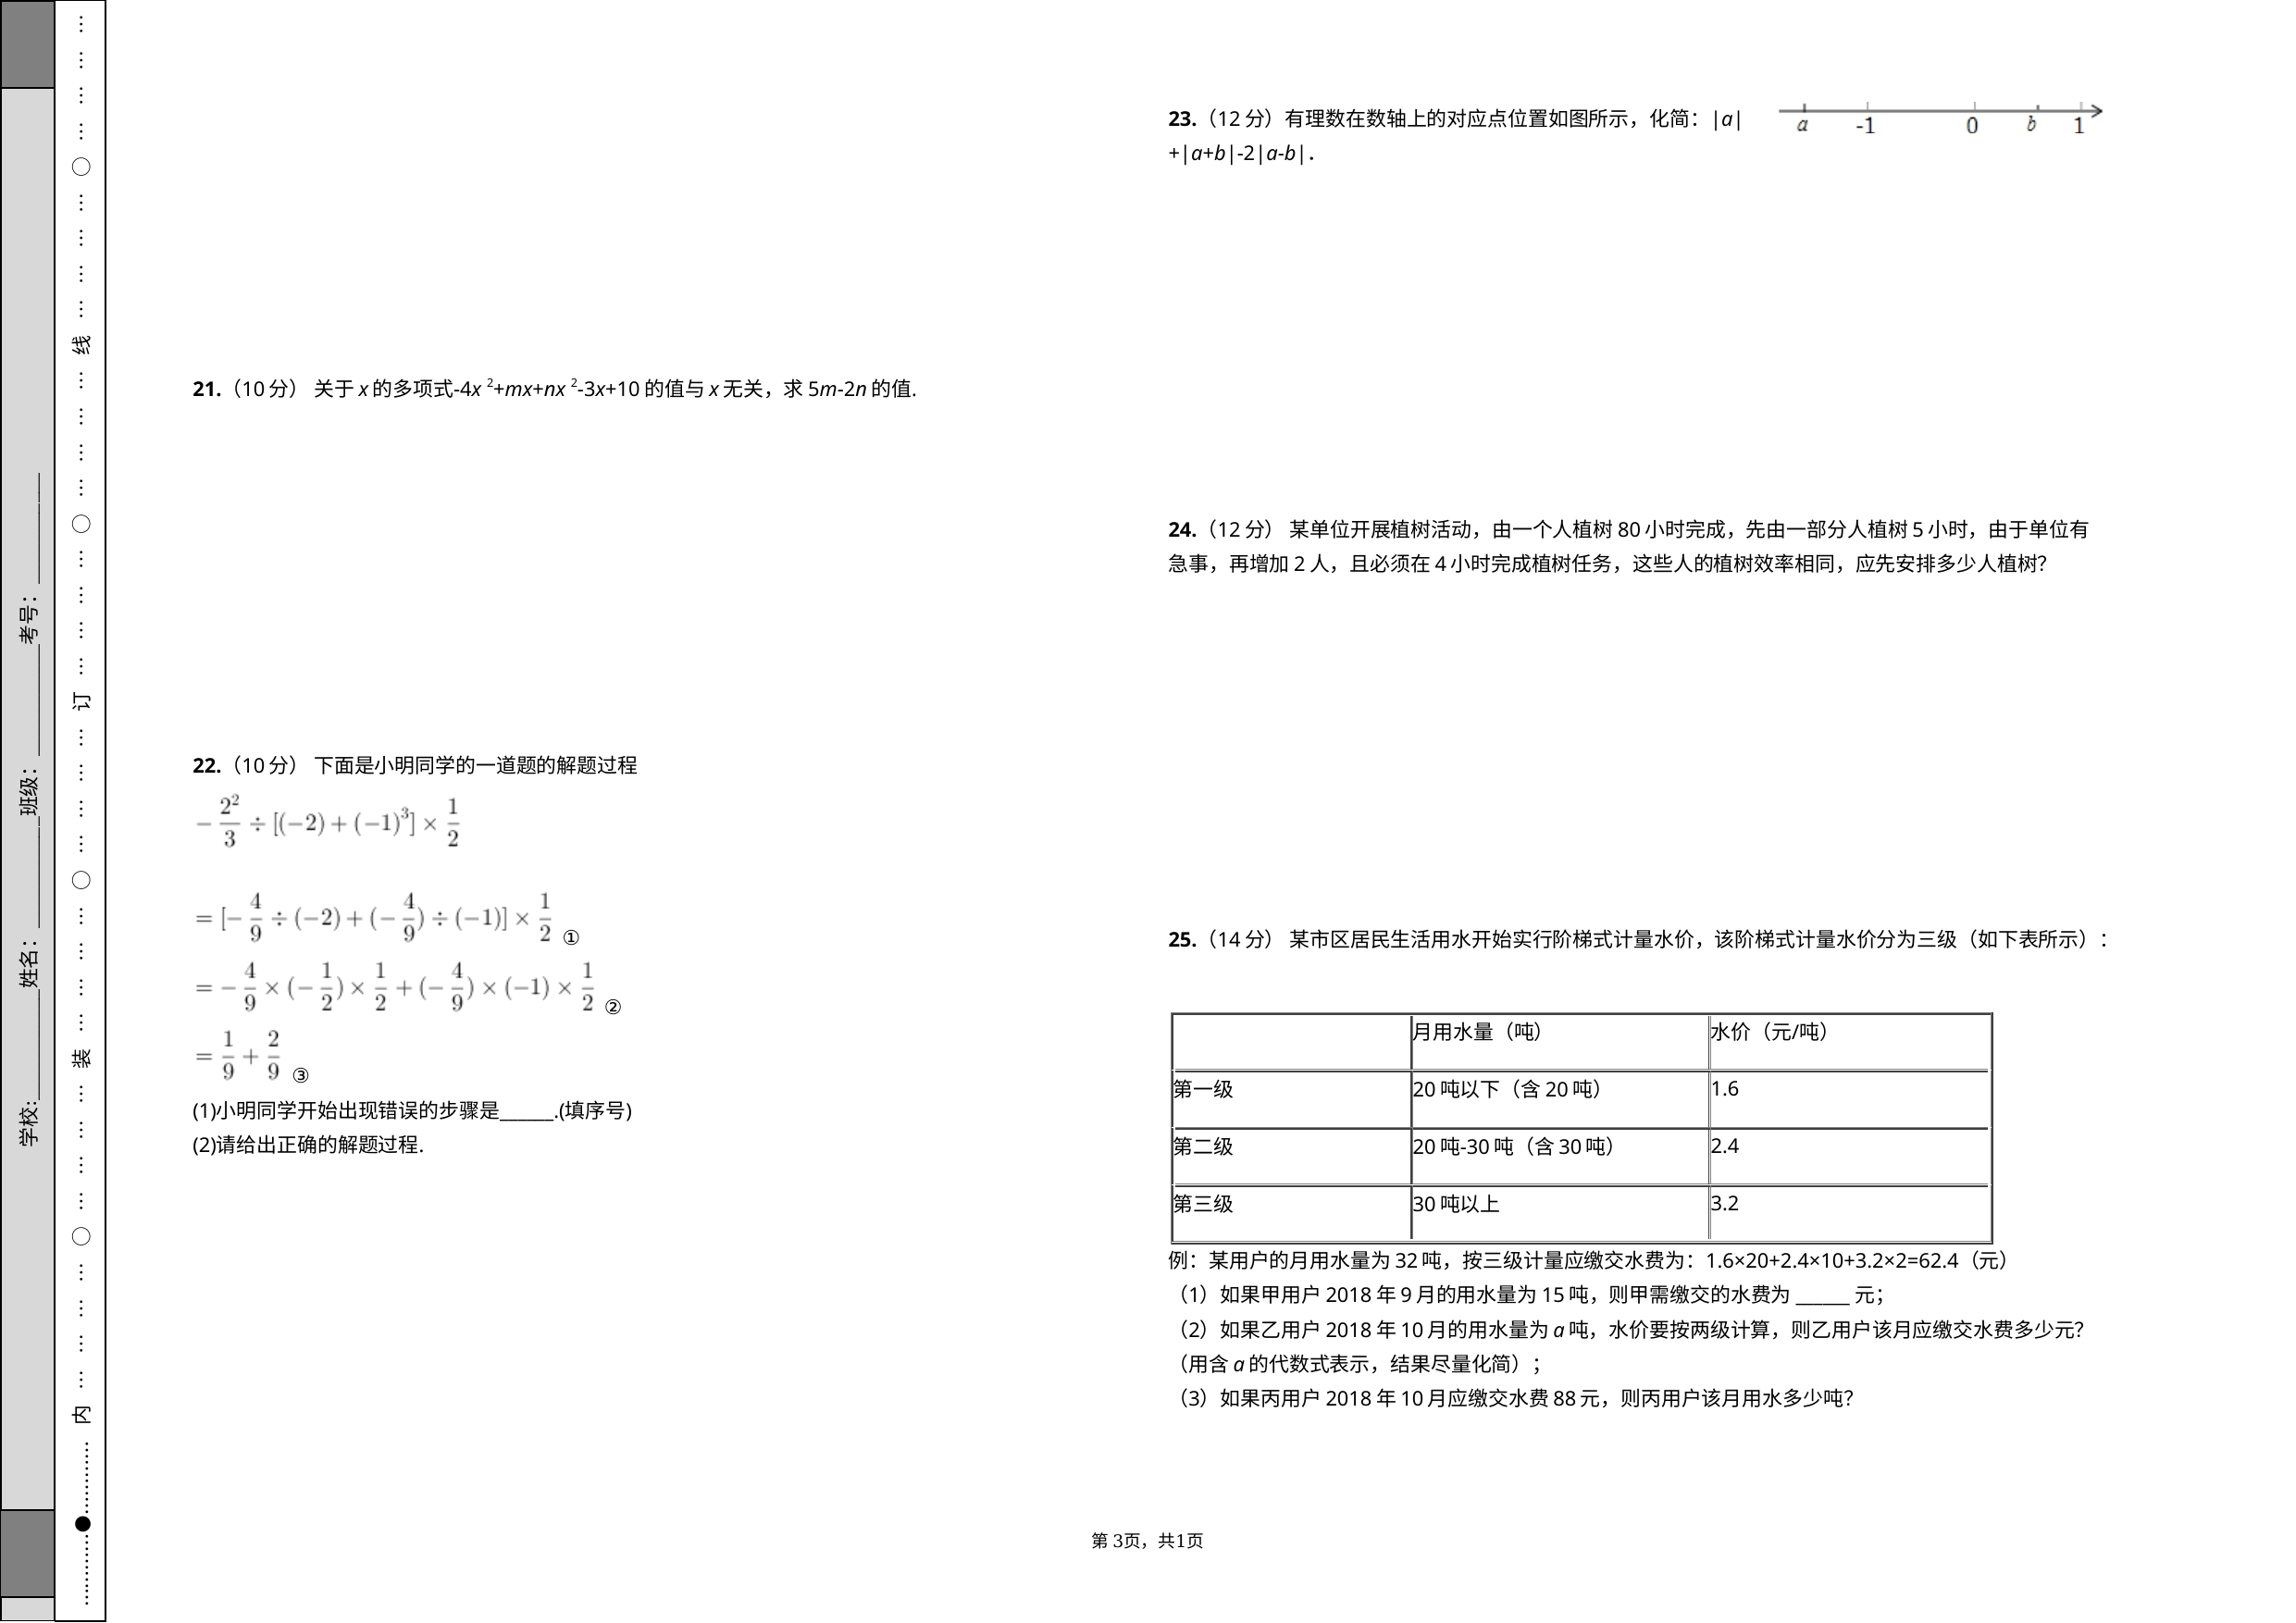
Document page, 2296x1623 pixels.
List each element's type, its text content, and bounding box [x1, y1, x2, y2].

text 23.（12分）有理数在数轴上的对应点位置如图所示，化简：|a|+|a+b|-2|a-b|． [1168, 103, 2103, 167]
text 21.（10分） 关于x的多项式-4x 2+mx+nx 2-3x+10的值与x无关，求5m-2n的值. [192, 373, 1127, 403]
text 22.（10分） 下面是小明同学的一道题的解题过程 ① ② ③ (1)小明同学开始出现错误的步骤是______.(填序号) (2)请给出正确的解题过程. [192, 749, 1127, 1159]
table_cell 2.4 [1711, 1127, 1992, 1183]
picture [192, 891, 557, 946]
text 25.（14分） 某市区居民生活用水开始实行阶梯式计量水价，该阶梯式计量水价分为三级（如下表所示）： [1168, 923, 2103, 988]
table_cell 20吨-30吨（含30吨） [1413, 1130, 1708, 1183]
picture [1779, 102, 2104, 132]
table_cell 第一级 [1172, 1069, 1412, 1126]
table_cell 30吨以上 [1412, 1187, 1709, 1241]
table_header 水价（元/吨） [1710, 1015, 1991, 1069]
table_cell 1.6 [1710, 1069, 1992, 1126]
table_cell 第二级 [1172, 1127, 1410, 1183]
text 24.（12分） 某单位开展植树活动，由一个人植树80小时完成，先由一部分人植树5小时，由于单位有急事，再增加2人，且必须在4小时完成植树任务，这些人的植树效率相同，应先安排多少人植树？ [1168, 513, 2103, 577]
table_header [1173, 1015, 1412, 1069]
picture [192, 1030, 287, 1084]
table_cell 20吨以下（含20吨） [1413, 1072, 1708, 1126]
table_header 月用水量（吨） [1412, 1015, 1709, 1069]
picture [192, 960, 600, 1015]
table_cell 3.2 [1710, 1183, 1992, 1241]
text 例：某用户的月用水量为32吨，按三级计量应缴交水费为：1.6×20+2.4×10+3.2×2=62.4（元） （1）如果甲用户2018年9月的用水量为15吨，则甲需缴交的水费为 ______ 元； （2）如果乙用户2018年10月的用水量为a吨，水价要按两级计算，则乙用户该月应缴交水费多少元？（用含a的代数式表示，结果尽量化简）； （3）如果丙用户2018年10月应缴交水费88元，则丙用户该月用水多少吨？ [1168, 1244, 2103, 1412]
picture [192, 792, 466, 849]
table_cell 第三级 [1172, 1183, 1412, 1241]
